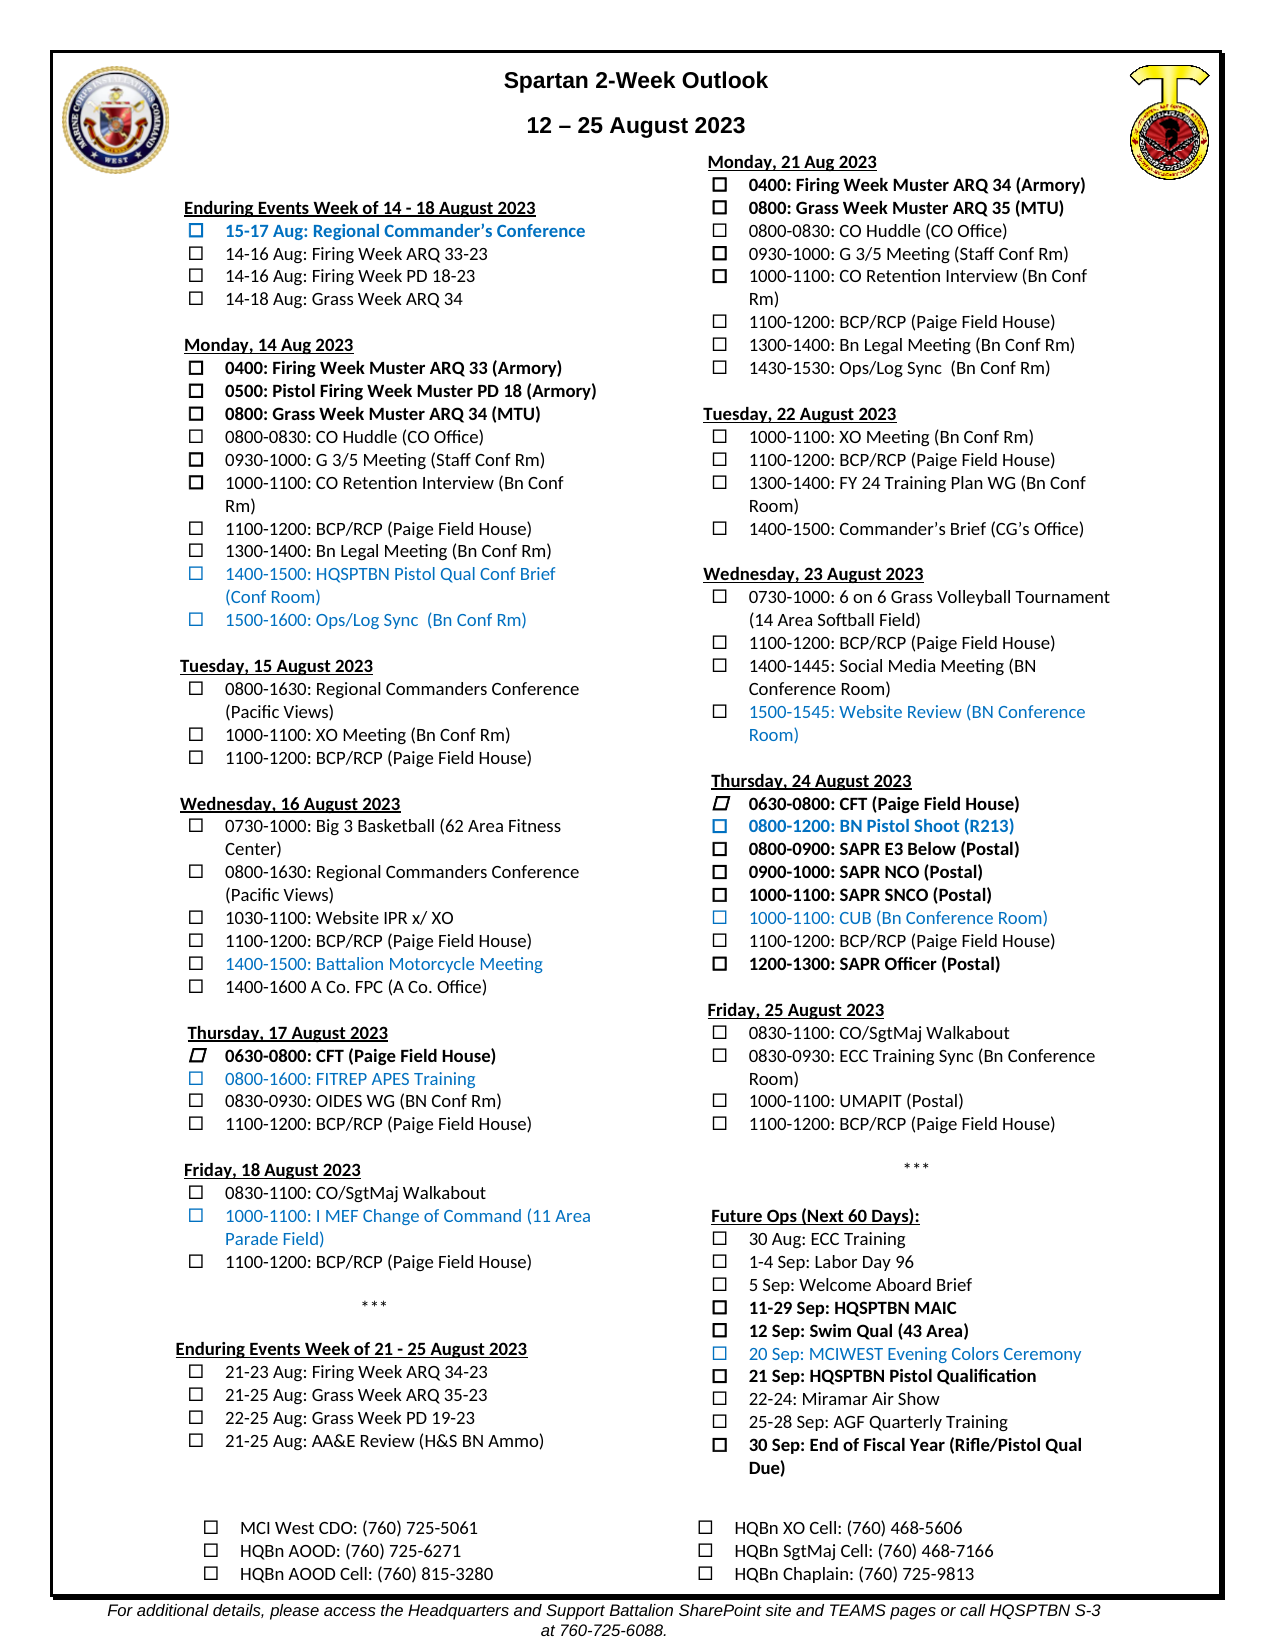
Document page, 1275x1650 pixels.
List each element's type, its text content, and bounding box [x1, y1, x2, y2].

text 5 Sep: Welcome Aboard Brief [711, 1273, 1122, 1296]
text 1100-1200: BCP/RCP (Paige Field House) [711, 1112, 1122, 1135]
text 25-28 Sep: AGF Quarterly Training [711, 1410, 1122, 1433]
text 1500-1545: Website Review (BN Conference Room) [711, 700, 1122, 746]
list Enduring Events Week of 21 - 25 August 2023 [150, 1337, 598, 1360]
list Wednesday, 23 August 2023 [673, 562, 1122, 585]
list Future Ops (Next 60 Days): [711, 1204, 1122, 1227]
text 0830-1100: CO/SgtMaj Walkabout [187, 1181, 598, 1204]
text 0630-0800: CFT (Paige Field House) [187, 1044, 598, 1067]
list Monday, 14 Aug 2023 [150, 333, 598, 356]
text 1100-1200: BCP/RCP (Paige Field House) [187, 1112, 598, 1135]
text 21 Sep: HQSPTBN Pistol Qualification [711, 1364, 1122, 1387]
text 1100-1200: BCP/RCP (Paige Field House) [711, 631, 1122, 654]
text 1400-1500: Commander’s Brief (CG’s Office) [711, 517, 1122, 539]
text 0930-1000: G 3/5 Meeting (Staff Conf Rm) [187, 448, 598, 471]
text 1000-1100: XO Meeting (Bn Conf Rm) [187, 723, 598, 746]
text 1100-1200: BCP/RCP (Paige Field House) [187, 1250, 598, 1273]
text 1200-1300: SAPR Officer (Postal) [711, 952, 1122, 975]
text 1400-1600 A Co. FPC (A Co. Office) [187, 975, 598, 998]
text 1300-1400: FY 24 Training Plan WG (Bn Conf Room) [711, 471, 1122, 517]
text 1300-1400: Bn Legal Meeting (Bn Conf Rm) [187, 539, 598, 562]
text 21-25 Aug: AA&E Review (H&S BN Ammo) [187, 1429, 598, 1452]
text 1000-1100: XO Meeting (Bn Conf Rm) [711, 425, 1122, 448]
text 1100-1200: BCP/RCP (Paige Field House) [187, 746, 598, 769]
list Friday, 18 August 2023 [150, 1158, 598, 1181]
text 1300-1400: Bn Legal Meeting (Bn Conf Rm) [711, 333, 1122, 356]
picture [1129, 65, 1210, 180]
text 15-17 Aug: Regional Commander’s Conference [187, 219, 598, 242]
list Monday, 21 Aug 2023 [673, 150, 1122, 173]
text 0400: Firing Week Muster ARQ 34 (Armory) [711, 173, 1122, 196]
text 1100-1200: BCP/RCP (Paige Field House) [711, 448, 1122, 471]
text 0800-0830: CO Huddle (CO Office) [187, 425, 598, 448]
text 12 Sep: Swim Qual (43 Area) [711, 1319, 1122, 1342]
text 11-29 Sep: HQSPTBN MAIC [711, 1296, 1122, 1319]
list Tuesday, 22 August 2023 [673, 402, 1122, 425]
text 0500: Pistol Firing Week Muster PD 18 (Armory) [187, 379, 598, 402]
text 0730-1000: Big 3 Basketball (62 Area Fitness Center) [187, 814, 598, 860]
text 0800-1200: BN Pistol Shoot (R213) [711, 814, 1122, 837]
text 1100-1200: BCP/RCP (Paige Field House) [711, 310, 1122, 333]
text 0800: Grass Week Muster ARQ 34 (MTU) [187, 402, 598, 425]
text 14-16 Aug: Firing Week PD 18-23 [187, 264, 598, 287]
text 21-23 Aug: Firing Week ARQ 34-23 [187, 1360, 598, 1383]
text 0730-1000: 6 on 6 Grass Volleyball Tournament (14 Area Softball Field) [711, 585, 1122, 631]
text 30 Aug: ECC Training [711, 1227, 1122, 1250]
text 1000-1100: SAPR SNCO (Postal) [711, 883, 1122, 906]
list Enduring Events Week of 14 - 18 August 2023 [150, 196, 598, 219]
text 1400-1500: HQSPTBN Pistol Qual Conf Brief (Conf Room) [187, 562, 598, 608]
list *** [711, 1158, 1122, 1181]
text 1-4 Sep: Labor Day 96 [711, 1250, 1122, 1273]
text 0800: Grass Week Muster ARQ 35 (MTU) [711, 196, 1122, 219]
text 0830-0930: ECC Training Sync (Bn Conference Room) [711, 1044, 1122, 1089]
list Thursday, 24 August 2023 [711, 769, 1122, 792]
text 14-18 Aug: Grass Week ARQ 34 [187, 287, 598, 310]
text 0400: Firing Week Muster ARQ 33 (Armory) [187, 356, 598, 379]
text 1100-1200: BCP/RCP (Paige Field House) [187, 929, 598, 952]
text 0830-0930: OIDES WG (BN Conf Rm) [187, 1089, 598, 1112]
text 22-24: Miramar Air Show [711, 1387, 1122, 1410]
text 1030-1100: Website IPR x/ XO [187, 906, 598, 929]
list Friday, 25 August 2023 [673, 998, 1122, 1021]
picture [62, 66, 170, 174]
text 1000-1100: CO Retention Interview (Bn Conf Rm) [711, 264, 1122, 310]
text 0830-1100: CO/SgtMaj Walkabout [711, 1021, 1122, 1044]
text 1000-1100: UMAPIT (Postal) [711, 1089, 1122, 1112]
text 1000-1100: CUB (Bn Conference Room) [711, 906, 1122, 929]
text 0800-0900: SAPR E3 Below (Postal) [711, 837, 1122, 860]
text 1400-1445: Social Media Meeting (BN Conference Room) [711, 654, 1122, 700]
text 0800-1600: FITREP APES Training [187, 1067, 598, 1089]
text 22-25 Aug: Grass Week PD 19-23 [187, 1406, 598, 1429]
list Wednesday, 16 August 2023 [150, 792, 598, 814]
list Tuesday, 15 August 2023 [150, 654, 598, 677]
text 1430-1530: Ops/Log Sync (Bn Conf Rm) [711, 356, 1122, 379]
text 1000-1100: I MEF Change of Command (11 Area Parade Field) [187, 1204, 598, 1250]
text 21-25 Aug: Grass Week ARQ 35-23 [187, 1383, 598, 1406]
text 1000-1100: CO Retention Interview (Bn Conf Rm) [187, 471, 598, 517]
list Thursday, 17 August 2023 [187, 1021, 598, 1044]
text 0800-1630: Regional Commanders Conference (Pacific Views) [187, 677, 598, 723]
text 1400-1500: Battalion Motorcycle Meeting [187, 952, 598, 975]
text 1500-1600: Ops/Log Sync (Bn Conf Rm) [187, 608, 598, 631]
text 1100-1200: BCP/RCP (Paige Field House) [711, 929, 1122, 952]
text *** [150, 1296, 598, 1319]
text 30 Sep: End of Fiscal Year (Rifle/Pistol Qual Due) [711, 1433, 1122, 1479]
text 20 Sep: MCIWEST Evening Colors Ceremony [711, 1342, 1122, 1364]
text 0930-1000: G 3/5 Meeting (Staff Conf Rm) [711, 242, 1122, 264]
text 14-16 Aug: Firing Week ARQ 33-23 [187, 242, 598, 264]
text 0800-0830: CO Huddle (CO Office) [711, 219, 1122, 242]
text 0630-0800: CFT (Paige Field House) [711, 792, 1122, 814]
text 0800-1630: Regional Commanders Conference (Pacific Views) [187, 860, 598, 906]
text 0900-1000: SAPR NCO (Postal) [711, 860, 1122, 883]
text 1100-1200: BCP/RCP (Paige Field House) [187, 517, 598, 539]
